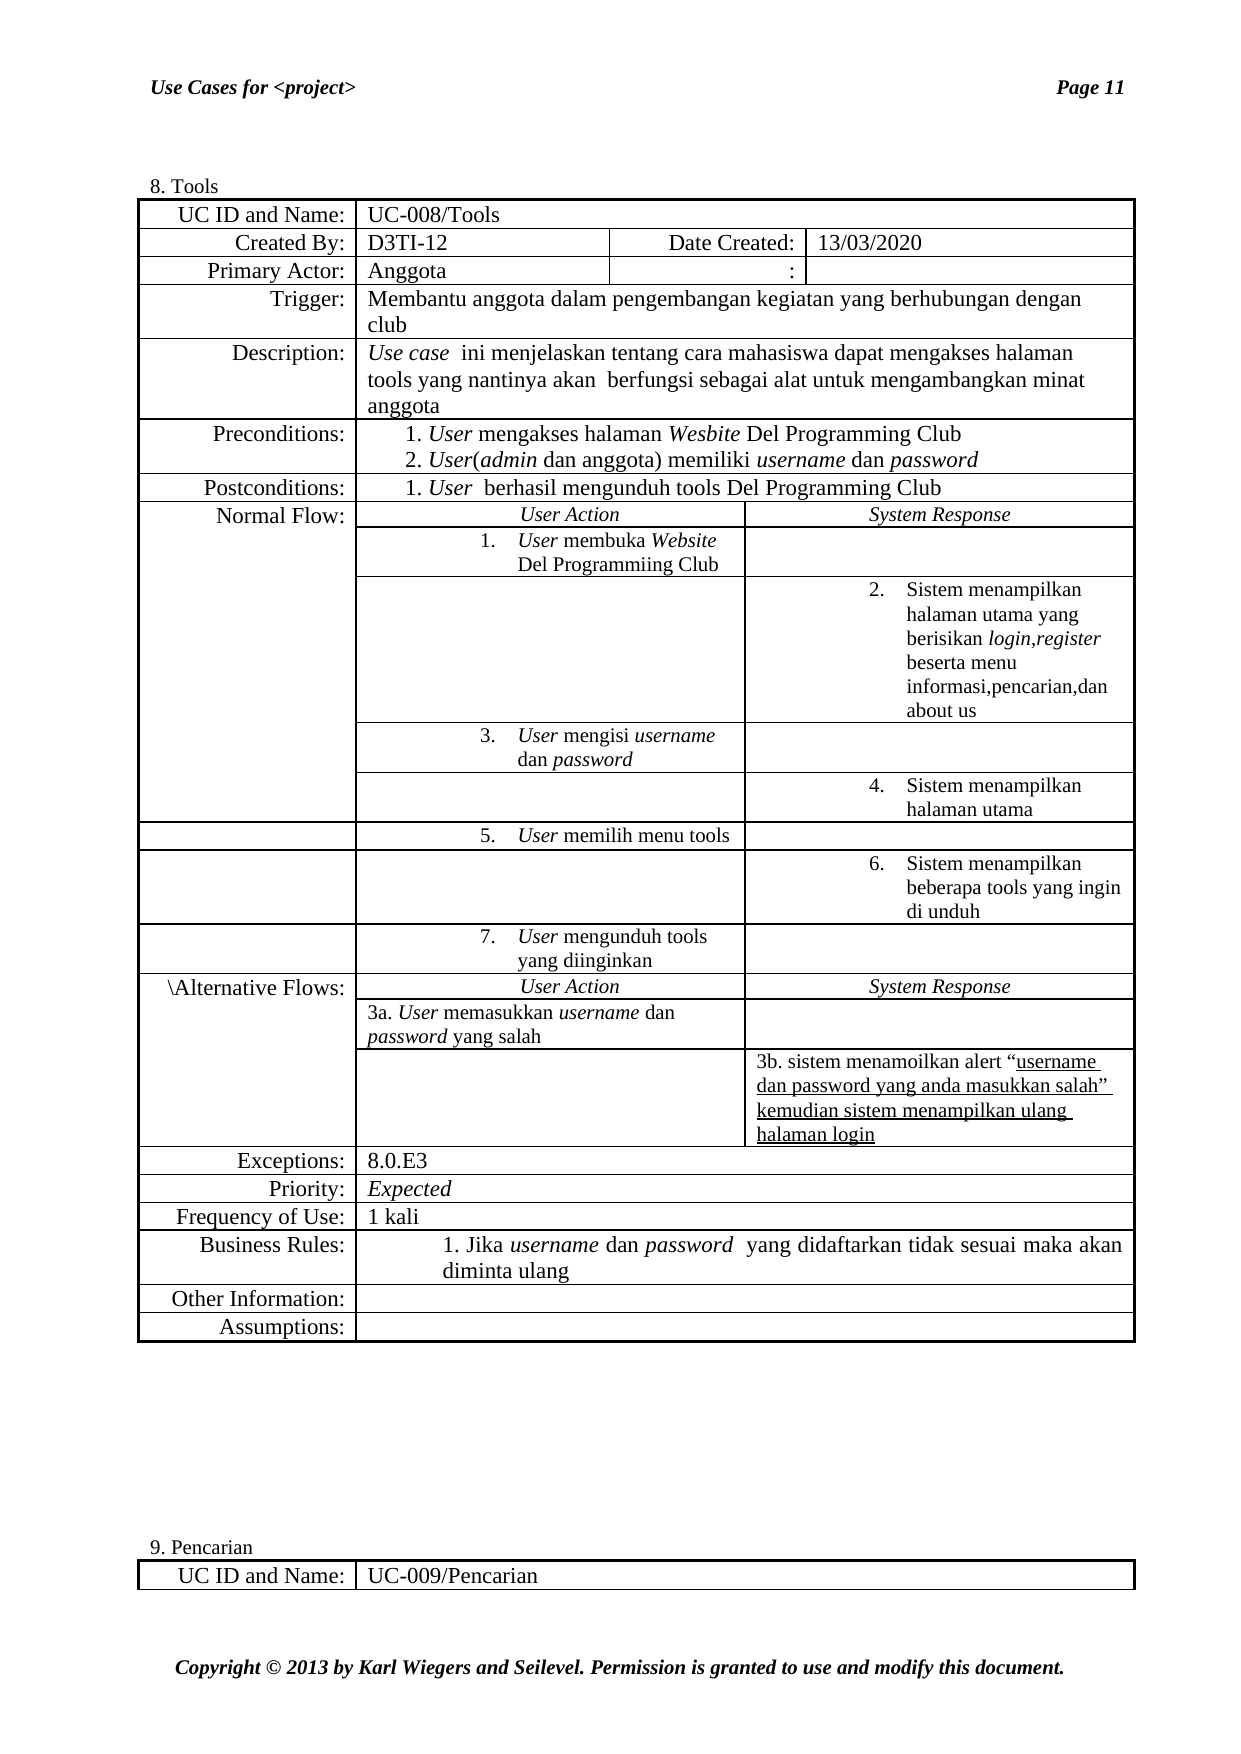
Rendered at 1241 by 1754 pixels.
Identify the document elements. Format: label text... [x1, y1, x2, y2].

table_header UC-008/Tools [357, 201, 1133, 228]
table_cell [357, 773, 744, 821]
table_cell Anggota [357, 257, 609, 283]
table_cell [746, 925, 1133, 972]
table_cell Description: [140, 339, 355, 418]
table_cell \Alternative Flows: [140, 974, 355, 1146]
table_cell [357, 1050, 744, 1146]
table_cell User Action [357, 502, 744, 526]
table_cell 3b. sistem menamoilkan alert “username dan password yang anda masukkan salah” kemudian sistem menampilkan ulang halaman login [746, 1050, 1133, 1146]
text 8. Tools [150, 174, 1090, 198]
table_cell [140, 851, 355, 923]
table_cell 3a. User memasukkan username dan password yang salah [357, 1000, 744, 1048]
table_cell User mengunduh tools yang diinginkan [357, 925, 744, 972]
table_cell Other Information: [140, 1285, 355, 1312]
table_cell Exceptions: [140, 1147, 355, 1173]
table_cell 8.0.E3 [357, 1147, 1133, 1173]
table_cell Sistem menampilkan beberapa tools yang ingin di unduh [746, 851, 1133, 923]
table_cell 1. User mengakses halaman Wesbite Del Programming Club 2. User(admin dan anggota) memiliki username dan password [357, 420, 1133, 473]
table_cell [357, 1313, 1133, 1339]
table_cell Created By: [140, 229, 355, 256]
table_cell [807, 257, 1133, 283]
table_cell Assumptions: [140, 1313, 355, 1339]
table_cell : [610, 257, 805, 283]
table_cell User mengisi username dan password [357, 723, 744, 771]
table_cell [140, 823, 355, 849]
table_cell Date Created: [610, 229, 805, 256]
table_cell Business Rules: [140, 1231, 355, 1284]
table_cell 1. Jika username dan password yang didaftarkan tidak sesuai maka akan diminta ulang [357, 1231, 1133, 1284]
table_cell Trigger: [140, 285, 355, 338]
table_header UC-009/Pencarian [357, 1562, 1133, 1589]
table_cell [746, 723, 1133, 771]
table_cell Preconditions: [140, 420, 355, 473]
table_cell D3TI-12 [357, 229, 609, 256]
table_cell Sistem menampilkan halaman utama [746, 773, 1133, 821]
table_cell [746, 528, 1133, 576]
table_cell [746, 823, 1133, 849]
table_cell System Response [746, 502, 1133, 526]
table_cell Priority: [140, 1175, 355, 1201]
table_cell Frequency of Use: [140, 1203, 355, 1229]
table_header UC ID and Name: [140, 201, 355, 228]
table_cell Normal Flow: [140, 502, 355, 821]
text 9. Pencarian [150, 1535, 1090, 1559]
table_cell System Response [746, 974, 1133, 998]
table_cell 1. User berhasil mengunduh tools Del Programming Club [357, 474, 1133, 501]
table_cell [357, 851, 744, 923]
table_cell [357, 1285, 1133, 1312]
table_cell Membantu anggota dalam pengembangan kegiatan yang berhubungan dengan club [357, 285, 1133, 338]
table_header UC ID and Name: [140, 1562, 355, 1589]
table_cell Sistem menampilkan halaman utama yang berisikan login,register beserta menu informasi,pencarian,dan about us [746, 577, 1133, 722]
table_cell Use case ini menjelaskan tentang cara mahasiswa dapat mengakses halaman tools yang nantinya akan berfungsi sebagai alat untuk mengambangkan minat anggota [357, 339, 1133, 418]
table_cell Primary Actor: [140, 257, 355, 283]
table_cell [746, 1000, 1133, 1048]
table_cell [140, 925, 355, 972]
table_cell User memilih menu tools [357, 823, 744, 849]
table_cell Expected [357, 1175, 1133, 1201]
table_cell User Action [357, 974, 744, 998]
table_cell [357, 577, 744, 722]
table_cell User membuka Website Del Programmiing Club [357, 528, 744, 576]
table_cell 1 kali [357, 1203, 1133, 1229]
table_cell 13/03/2020 [807, 229, 1133, 256]
table_cell Postconditions: [140, 474, 355, 501]
